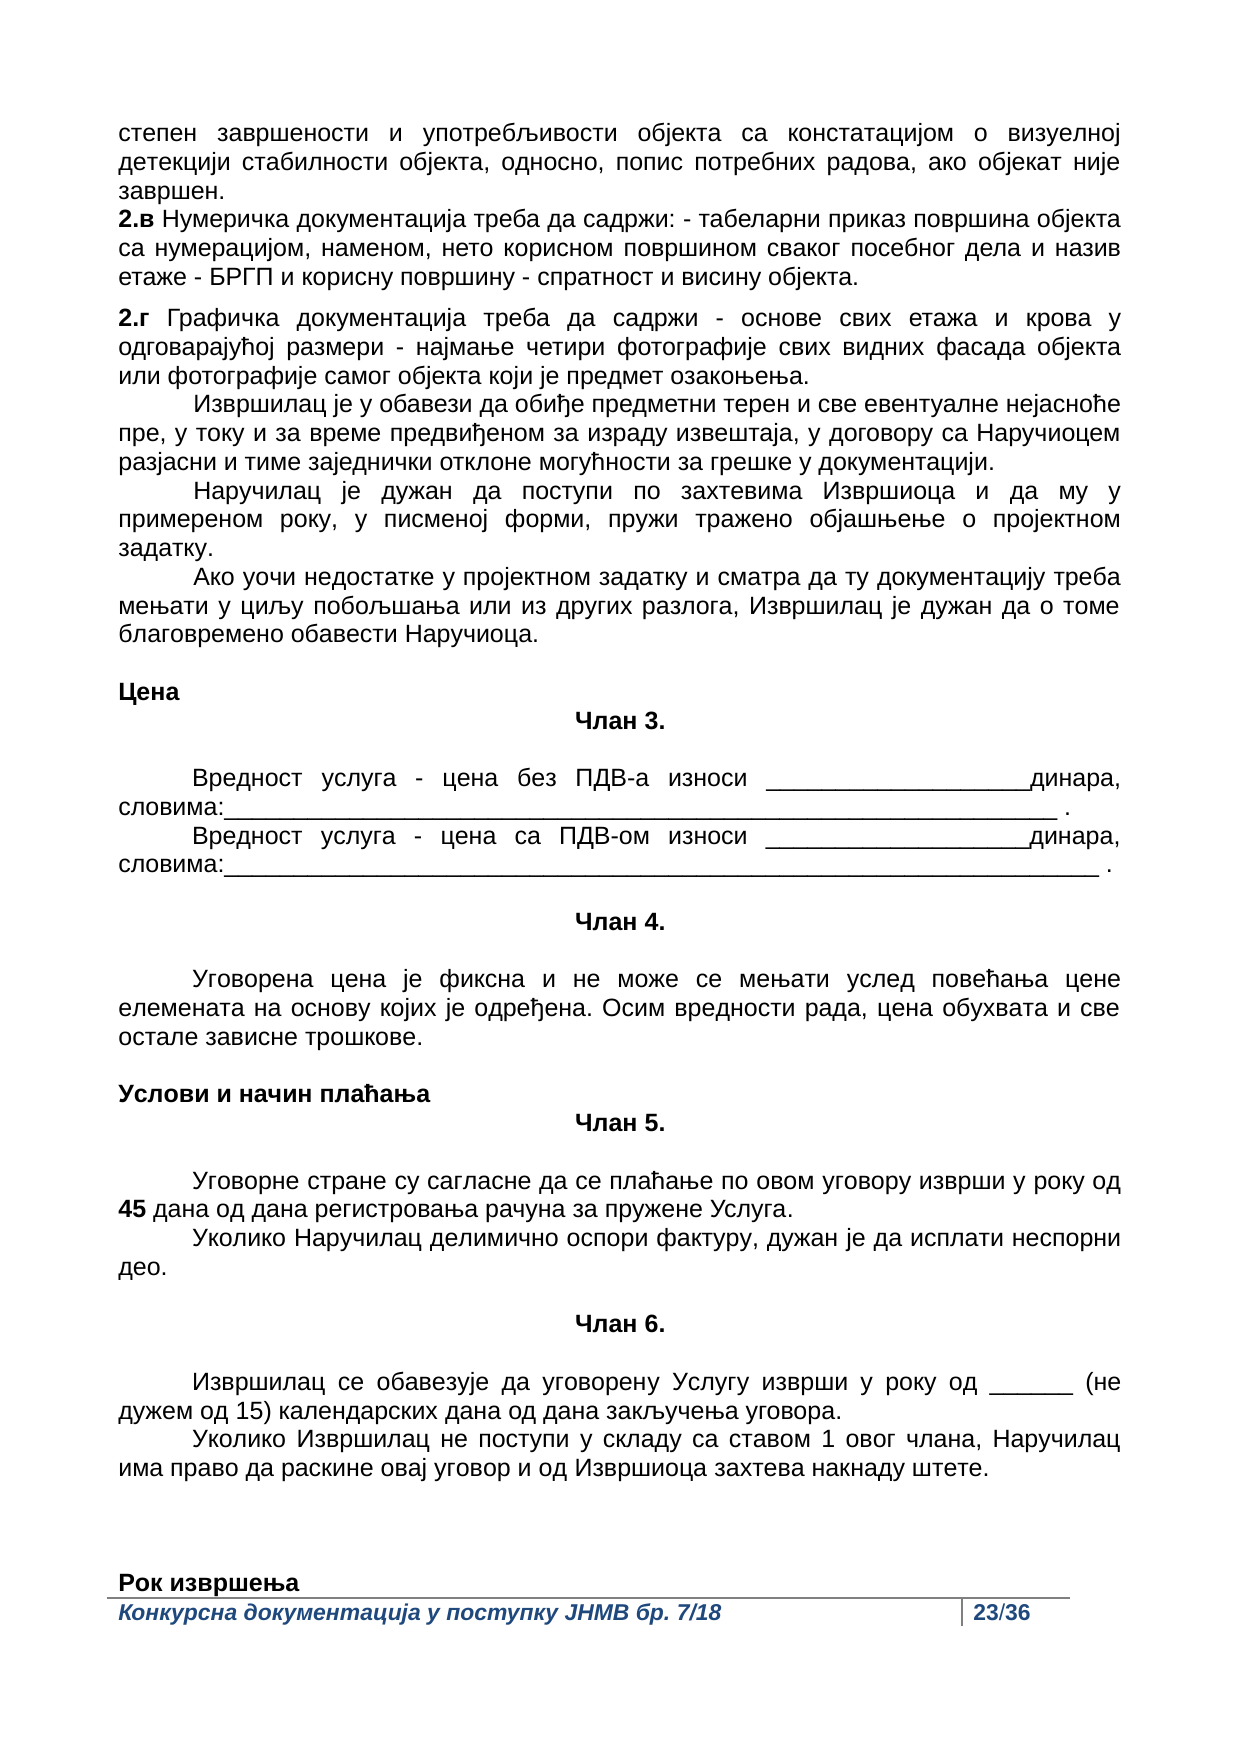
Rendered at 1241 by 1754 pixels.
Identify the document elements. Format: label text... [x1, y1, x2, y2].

text Члан 6. [118, 1309, 1122, 1338]
text Уговорне стране су сагласне да се плаћање по овом уговору изврши у року од 45 дана од дана регистровања рачуна за пружене Услуга. [118, 1166, 1122, 1223]
text 2.г Графичка документација треба да садржи - основе свих етажа и крова у одговарајућој размери - најмање четири фотографије свих видних фасада објекта или фотографије самог објекта који је предмет озакоњења. [118, 303, 1122, 389]
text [118, 118, 1122, 204]
text Члан 5. [118, 1108, 1122, 1137]
text Извршилац се обавезује да уговорену Услугу изврши у року од ______ (не дужем од 15) календарских дана од дана закључења уговора. [118, 1367, 1122, 1424]
text Цена [118, 677, 1122, 706]
text Наручилац је дужан да поступи по захтевима Извршиоца и да му у примереном року, у писменој форми, пружи тражено објашњење о пројектном задатку. [118, 476, 1122, 562]
text Вредност услуга - цена без ПДВ-а износи ___________________динара, словима:____________________________________________________________ . [118, 763, 1122, 821]
text Уговорена цена је фиксна и не може се мењати услед повећања цене елемената на основу којих је одређена. Осим вредности рада, цена обухвата и све остале зависне трошкове. [118, 964, 1122, 1051]
text Члан 3. [118, 706, 1122, 734]
text Уколико Наручилац делимично оспори фактуру, дужан је да исплати неспорни део. [118, 1223, 1122, 1281]
text Ако уочи недостатке у пројектном задатку и сматра да ту документацију треба мењати у циљу побољшања или из других разлога, Извршилац је дужан да о томе благовремено обавести Наручиоца. [118, 562, 1122, 648]
text Уколико Извршилац не поступи у складу са ставом 1 овог члана, Наручилац има право да раскине овај уговор и од Извршиоца захтева накнаду штете. [118, 1424, 1122, 1482]
text 2.в Нумеричка документација треба да садржи: - табеларни приказ површина објекта са нумерацијом, наменом, нето корисном површином сваког посебног дела и назив етаже - БРГП и корисну површину - спратност и висину објекта. [118, 204, 1122, 291]
text Рок извршења [118, 1568, 1122, 1597]
text Услови и начин плаћања [118, 1079, 1122, 1108]
text Члан 4. [118, 907, 1122, 936]
text Извршилац је у обавези да обиђе предметни терен и све евентуалне нејасноће пре, у току и за време предвиђеном за израду извештаја, у договору са Наручиоцем разјасни и тиме заједнички отклоне могућности за грешке у документацији. [118, 389, 1122, 476]
text Вредност услуга - цена са ПДВ-ом износи ___________________динара, словима:_______________________________________________________________ . [118, 821, 1122, 878]
